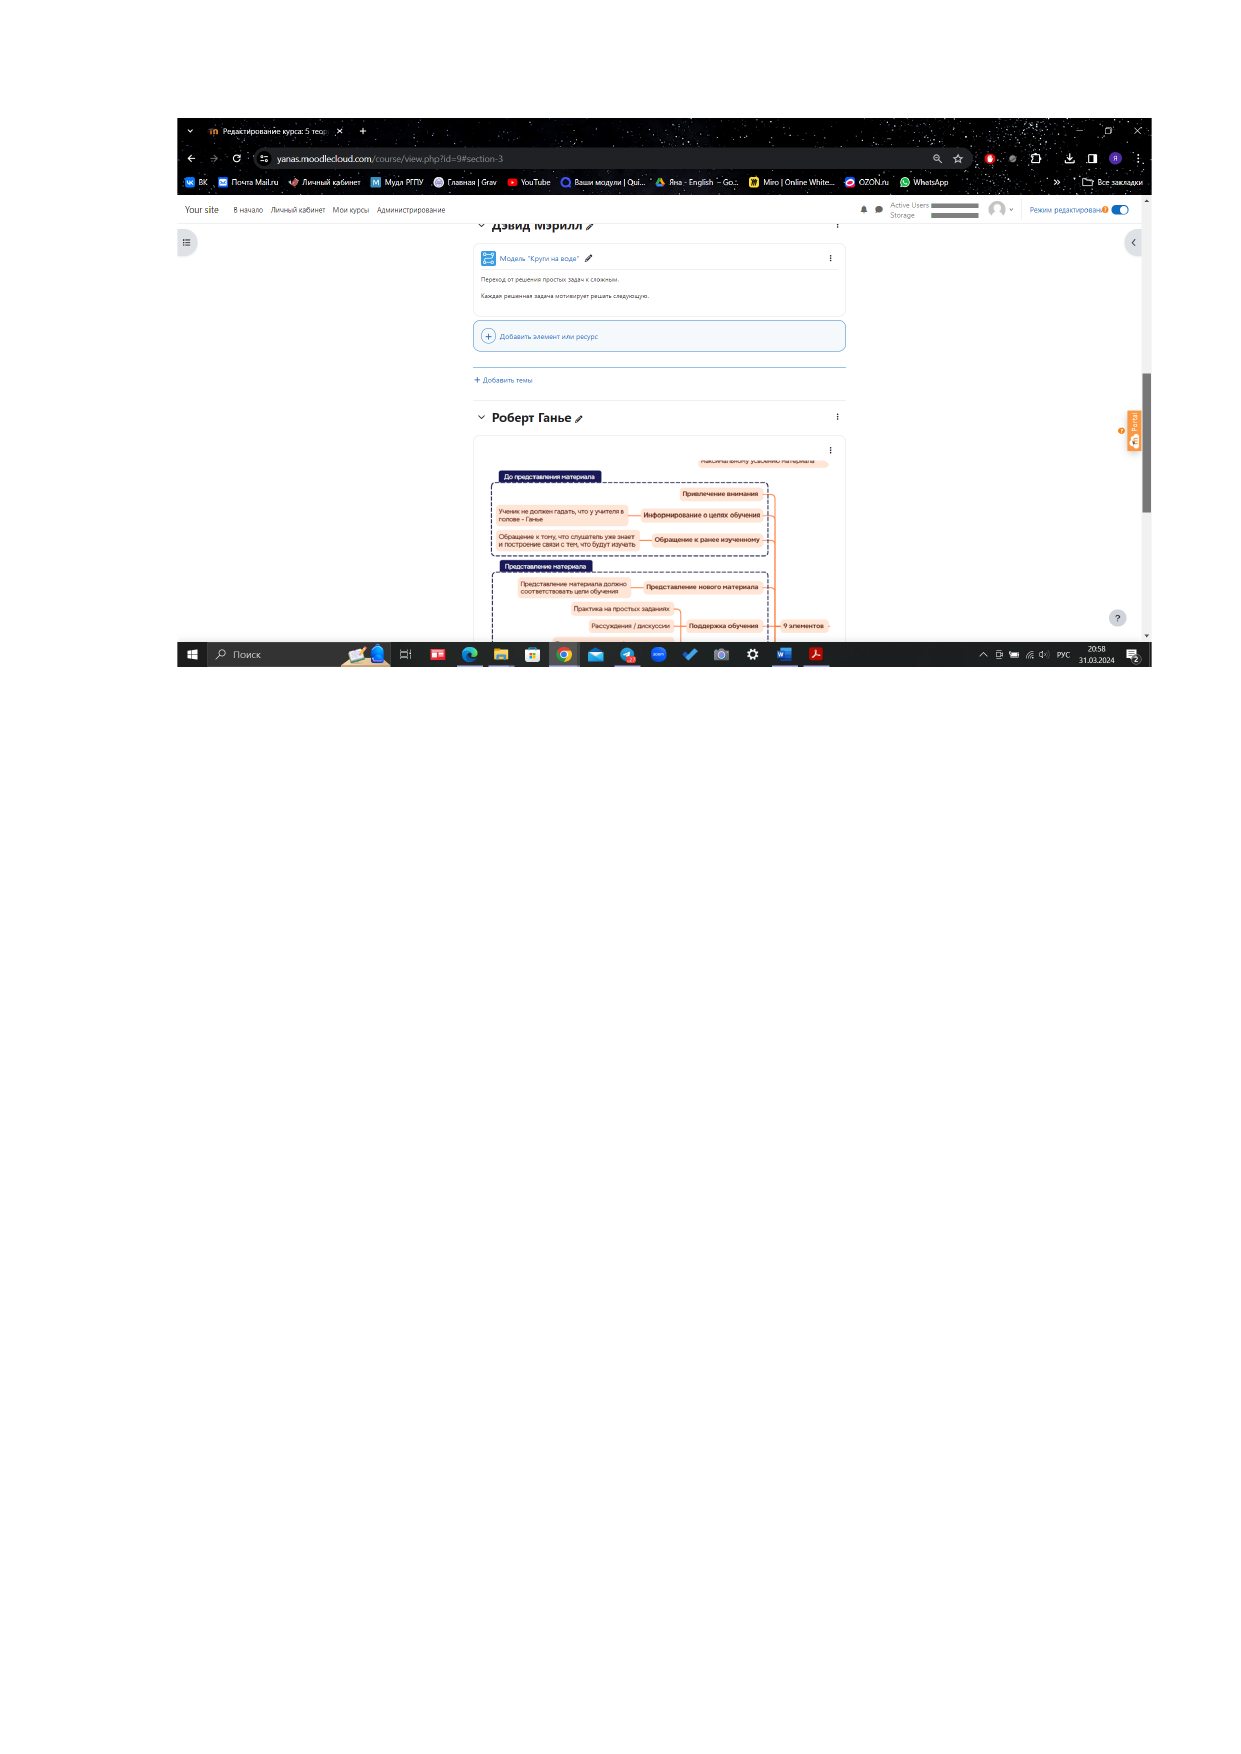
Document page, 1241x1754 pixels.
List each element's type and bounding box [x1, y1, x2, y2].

picture [177, 118, 1152, 667]
